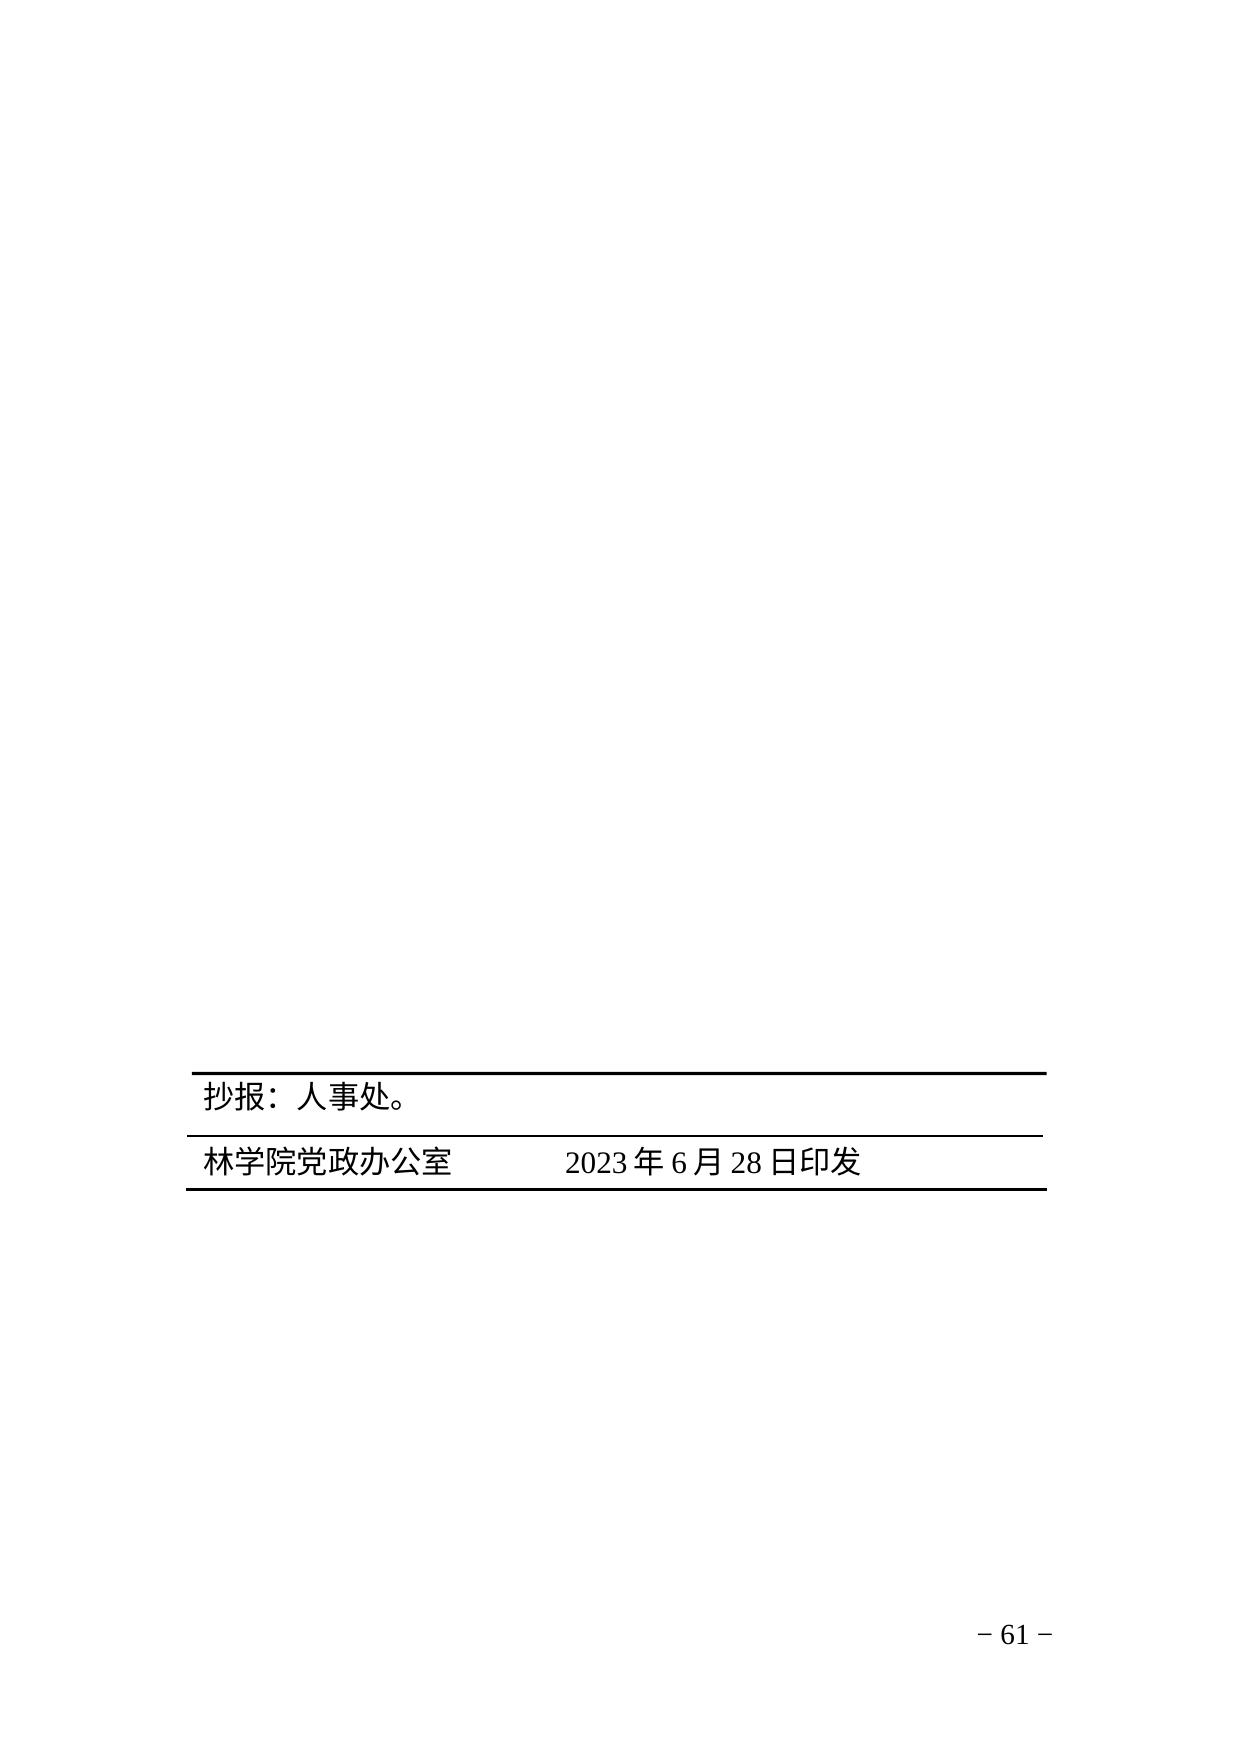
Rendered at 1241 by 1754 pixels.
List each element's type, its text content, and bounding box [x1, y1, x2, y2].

text 抄报：人事处。 [187, 1062, 1053, 1127]
text 林学院党政办公室 2023年6月28日印发 [187, 1127, 1053, 1192]
